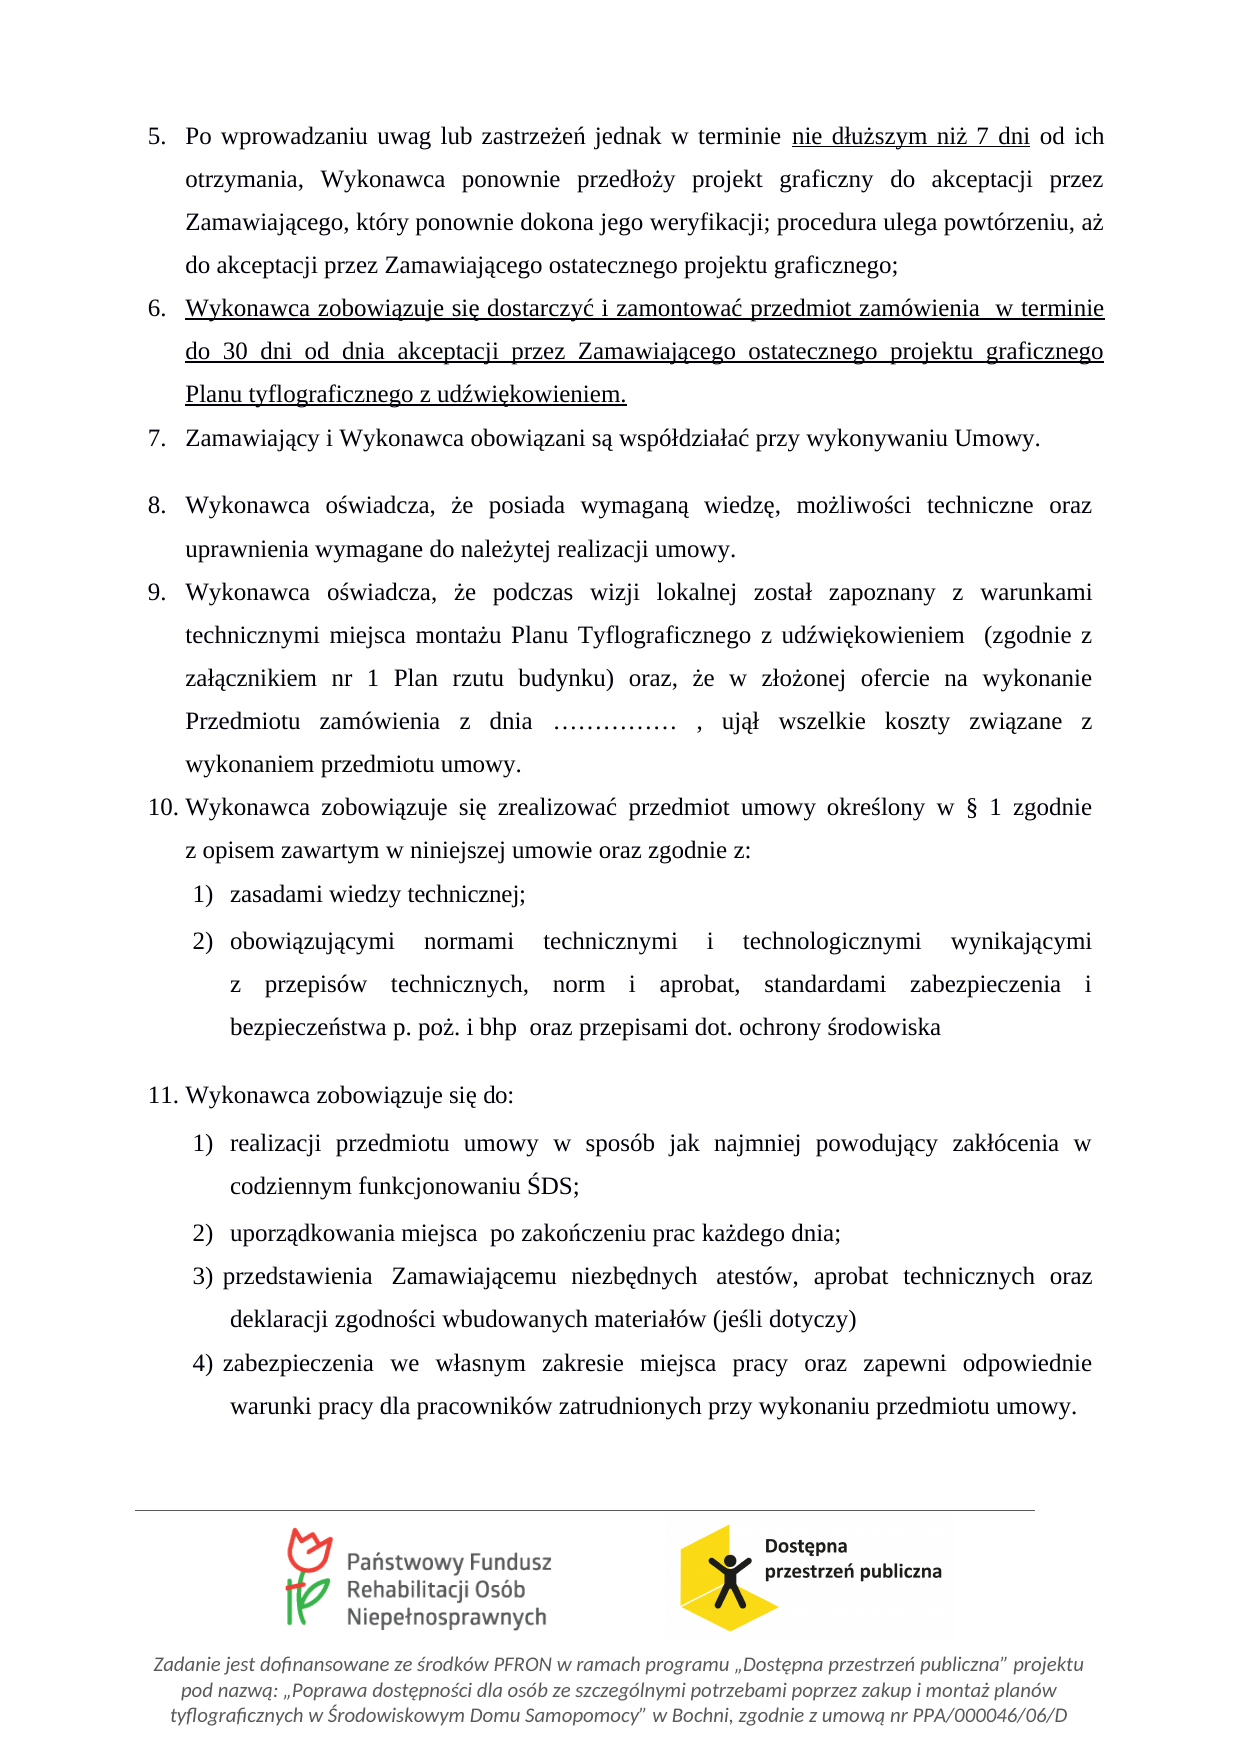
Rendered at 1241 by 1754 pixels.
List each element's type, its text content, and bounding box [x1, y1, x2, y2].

list Wykonawca zobowiązuje się dostarczyć i zamontować przedmiot zamówienia w terminie do 30 dni od dnia akceptacji przez Zamawiającego ostatecznego projektu graficznego Planu tyflograficznego z udźwiękowieniem. [148, 293, 1105, 408]
list Wykonawca oświadcza, że posiada wymaganą wiedzę, możliwości techniczne oraz uprawnienia wymagane do należytej realizacji umowy. [148, 491, 1093, 562]
list przedstawienia Zamawiającemu niezbędnych atestów, aprobat technicznych oraz deklaracji zgodności wbudowanych materiałów (jeśli dotyczy) [192, 1261, 1092, 1333]
list realizacji przedmiotu umowy w sposób jak najmniej powodujący zakłócenia w codziennym funkcjonowaniu ŚDS; [192, 1128, 1092, 1199]
picture [285, 1513, 552, 1642]
list Wykonawca zobowiązuje się zrealizować przedmiot umowy określony w § 1 zgodnie z opisem zawartym w niniejszej umowie oraz zgodnie z: [148, 792, 1092, 864]
list zasadami wiedzy technicznej; [192, 879, 1105, 907]
picture [665, 1513, 955, 1642]
list Wykonawca zobowiązuje się do: [148, 1080, 1105, 1109]
list uporządkowania miejsca po zakończeniu prac każdego dnia; [192, 1218, 1092, 1247]
list Wykonawca oświadcza, że podczas wizji lokalnej został zapoznany z warunkami technicznymi miejsca montażu Planu Tyflograficznego z udźwiękowieniem (zgodnie z załącznikiem nr 1 Plan rzutu budynku) oraz, że w złożonej ofercie na wykonanie Przedmiotu zamówienia z dnia …………… , ujął wszelkie koszty związane z wykonaniem przedmiotu umowy. [148, 577, 1093, 778]
list obowiązującymi normami technicznymi i technologicznymi wynikającymi z przepisów technicznych, norm i aprobat, standardami zabezpieczenia i bezpieczeństwa p. poż. i bhp oraz przepisami dot. ochrony środowiska [192, 926, 1092, 1041]
list Po wprowadzaniu uwag lub zastrzeżeń jednak w terminie nie dłuższym niż 7 dni od ich otrzymania, Wykonawca ponownie przedłoży projekt graficzny do akceptacji przez Zamawiającego, który ponownie dokona jego weryfikacji; procedura ulega powtórzeniu, aż do akceptacji przez Zamawiającego ostatecznego projektu graficznego; [148, 121, 1105, 279]
list zabezpieczenia we własnym zakresie miejsca pracy oraz zapewni odpowiednie warunki pracy dla pracowników zatrudnionych przy wykonaniu przedmiotu umowy. [192, 1348, 1092, 1419]
list Zamawiający i Wykonawca obowiązani są współdziałać przy wykonywaniu Umowy. [148, 423, 1105, 451]
